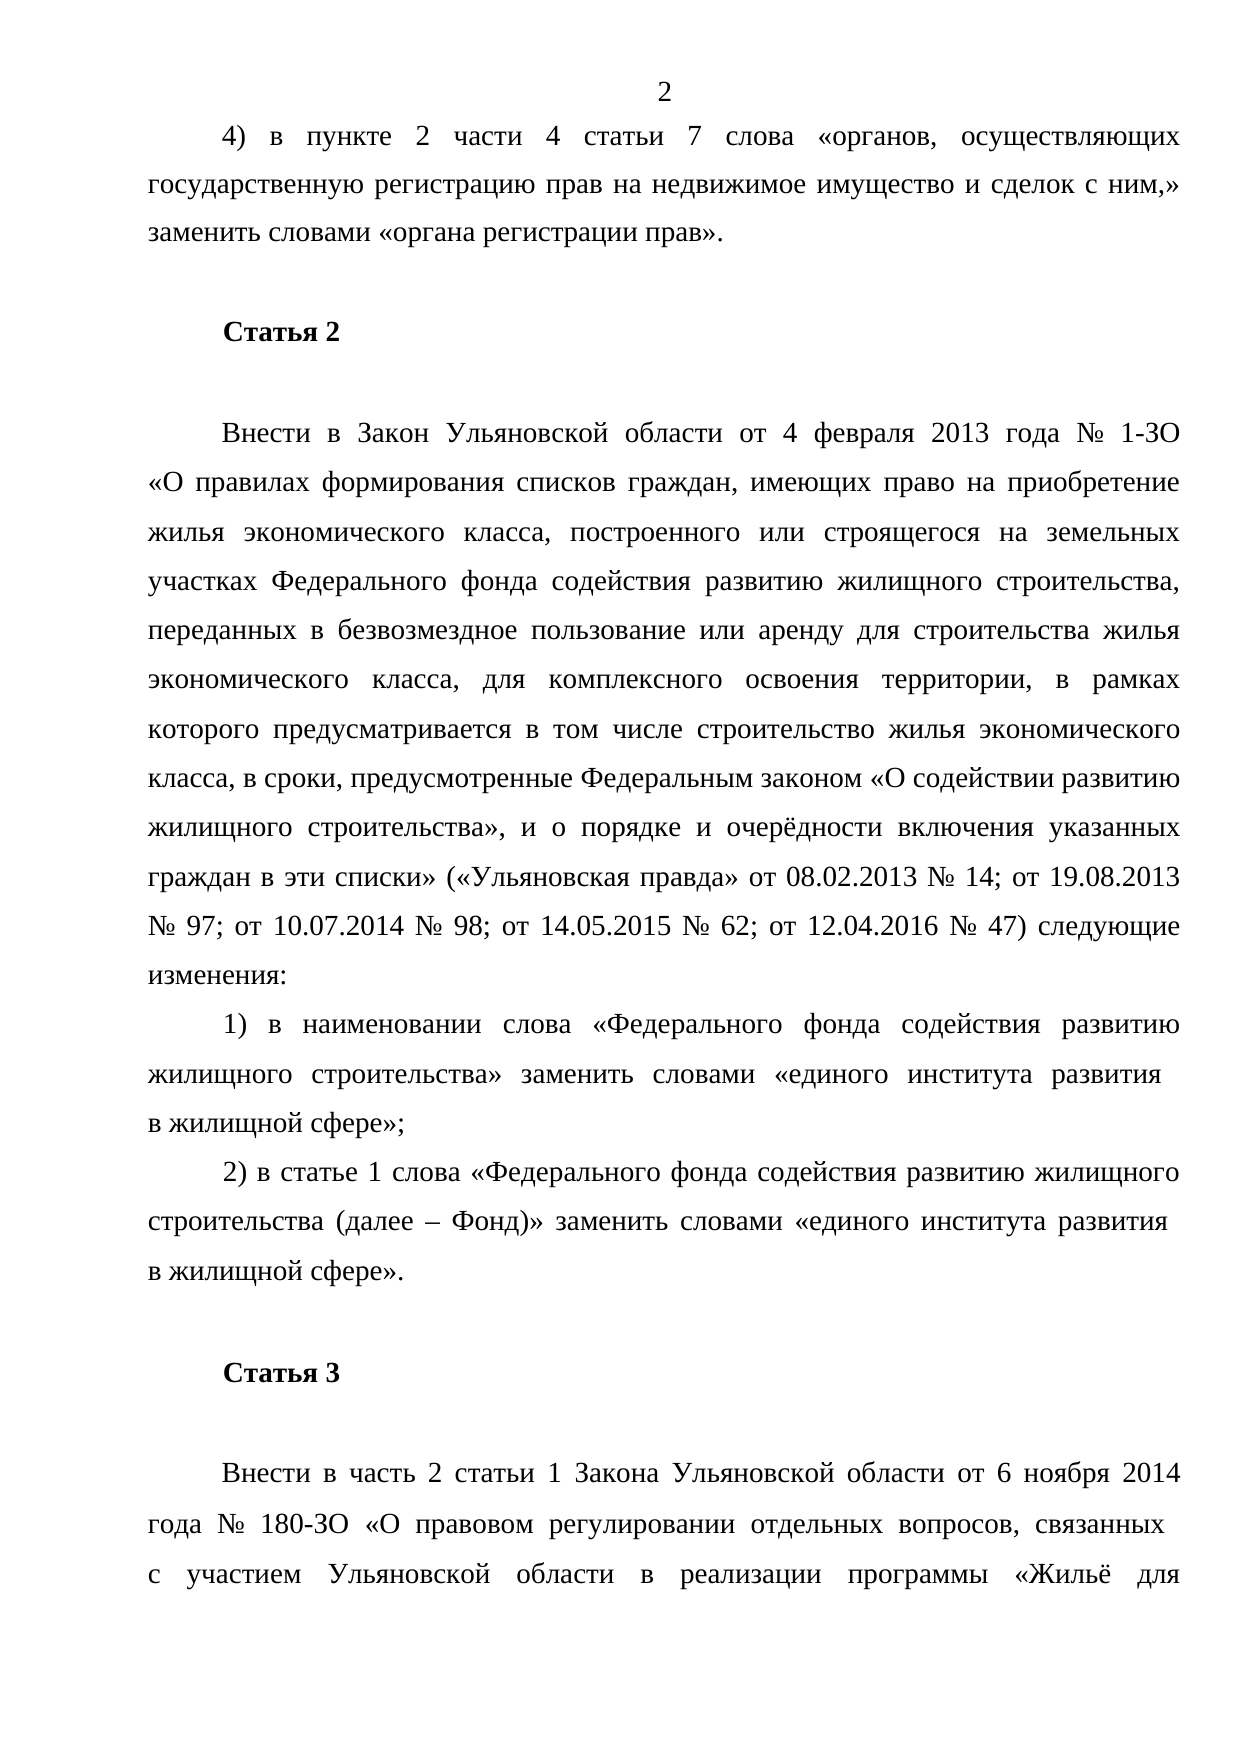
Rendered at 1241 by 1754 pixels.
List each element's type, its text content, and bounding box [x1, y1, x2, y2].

text Статья 2 [148, 314, 1181, 348]
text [148, 1455, 1181, 1589]
text Внести в Закон Ульяновской области от 4 февраля 2013 года № 1-ЗО «О правилах формирования списков граждан, имеющих право на приобретение жилья экономического класса, построенного или строящегося на земельных участках Федерального фонда содействия развитию жилищного строительства, переданных в безвозмездное пользование или аренду для строительства жилья экономического класса, для комплексного освоения территории, в рамках которого предусматривается в том числе строительство жилья экономического класса, в сроки, предусмотренные Федеральным законом «О содействии развитию жилищного строительства», и о порядке и очерёдности включения указанных граждан в эти списки» («Ульяновская правда» от 08.02.2013 № 14; от 19.08.2013 № 97; от 10.07.2014 № 98; от 14.05.2015 № 62; от 12.04.2016 № 47) следующие изменения: [148, 415, 1181, 991]
text 2) в статье 1 слова «Федерального фонда содействия развитию жилищного строительства (далее – Фонд)» заменить словами «единого института развития в жилищной сфере». [148, 1154, 1181, 1286]
text 1) в наименовании слова «Федерального фонда содействия развитию жилищного строительства» заменить словами «единого института развития в жилищной сфере»; [148, 1006, 1181, 1138]
text Статья 3 [148, 1355, 1181, 1388]
text 4) в пункте 2 части 4 статьи 7 слова «органов, осуществляющих государственную регистрацию прав на недвижимое имущество и сделок с ним,» заменить словами «органа регистрации прав». [148, 118, 1181, 247]
